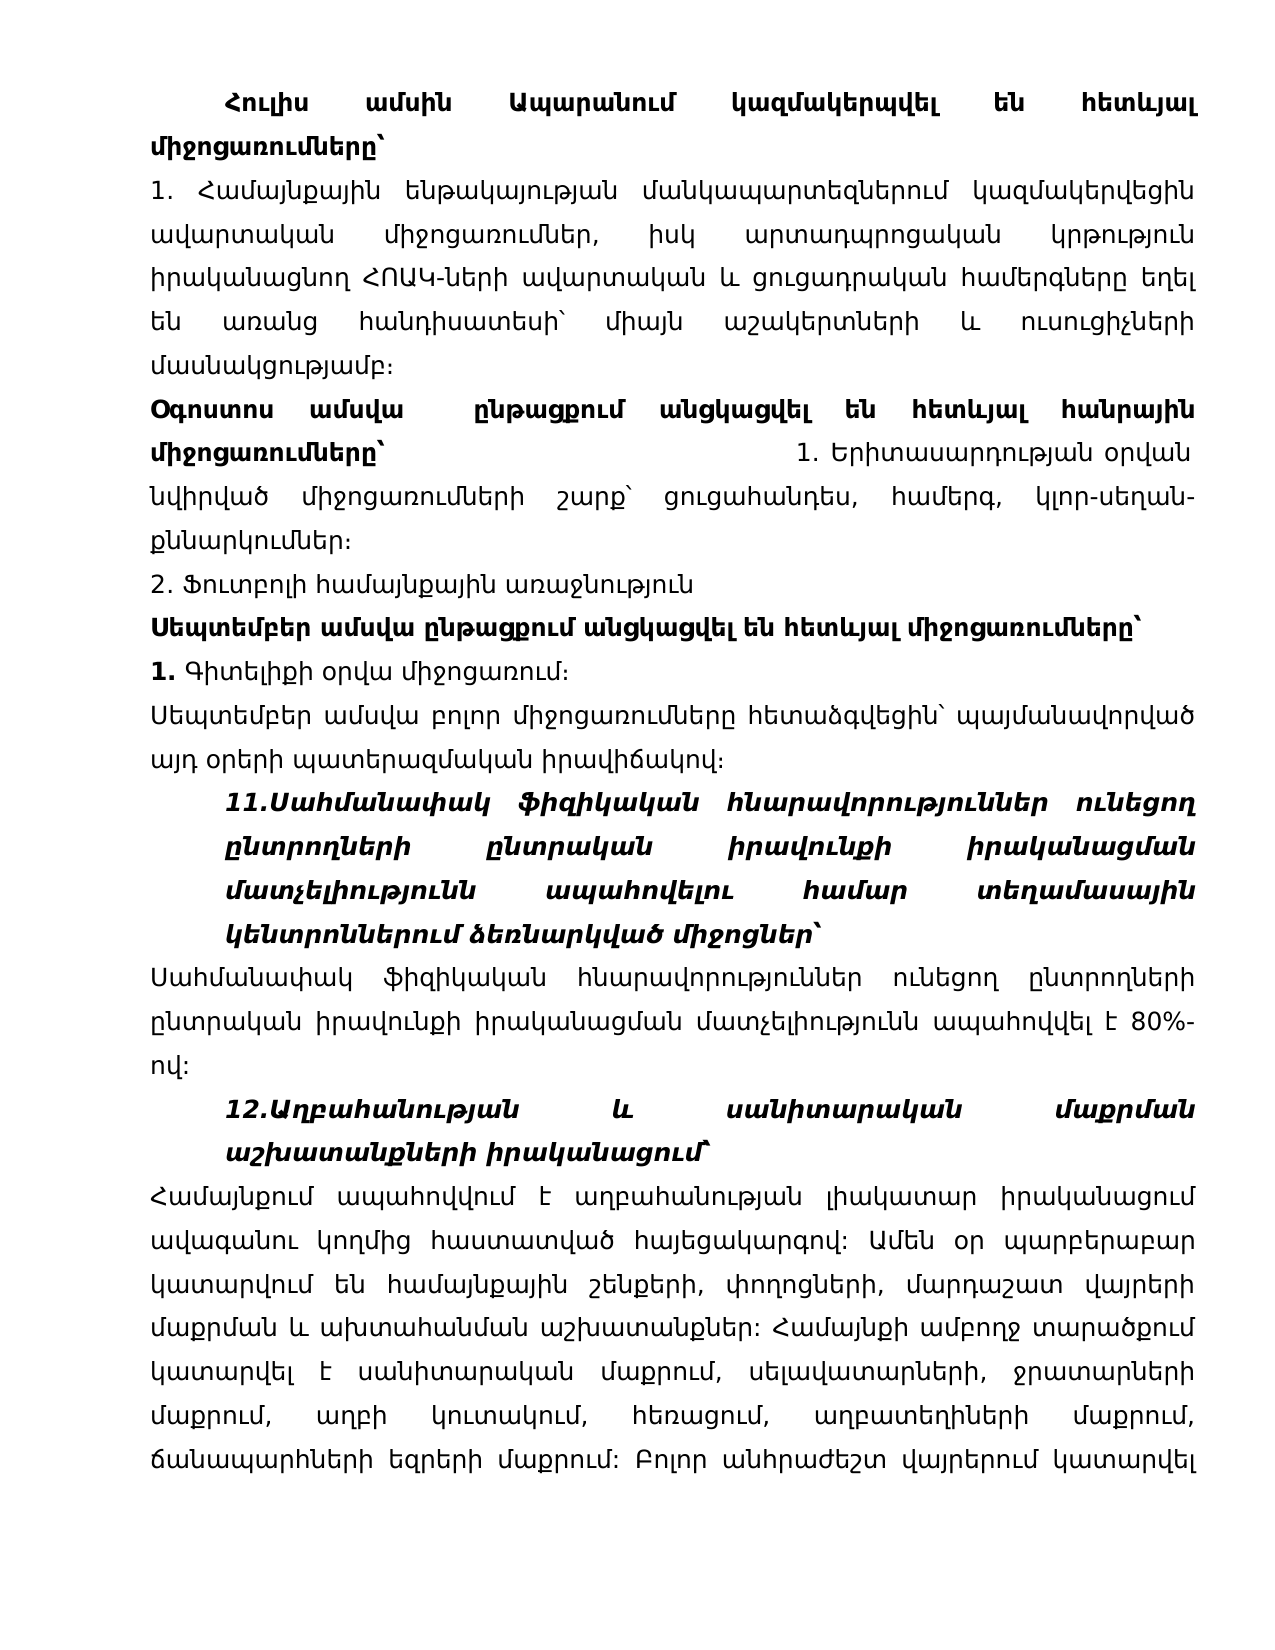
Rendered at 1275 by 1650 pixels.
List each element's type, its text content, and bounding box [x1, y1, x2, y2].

text 11.Սահմանափակ ֆիզիկական հնարավորություններ ունեցող ընտրողների ընտրական իրավունքի իրականացման մատչելիությունն ապահովելու համար տեղամասային կենտրոններում ձեռնարկված միջոցներ՝ [225, 789, 1196, 949]
text Սեպտեմբեր ամսվա ընթացքում անցկացվել են հետևյալ միջոցառումները՝ [150, 614, 1196, 643]
text Սեպտեմբեր ամսվա բոլոր միջոցառումները հետաձգվեցին՝ պայմանավորված այդ օրերի պատերազմական իրավիճակով։ [150, 701, 1196, 774]
text Հուլիս ամսին Ապարանում կազմակերպվել են հետևյալ միջոցառումները՝ [150, 89, 1196, 162]
text Օգոստոս ամսվա ընթացքում անցկացվել են հետևյալ հանրային միջոցառումները՝ 1․ Երիտասարդության օրվան նվիրված միջոցառումների շարք՝ ցուցահանդես, համերգ, կլոր-սեղան-քննարկումներ։ [150, 395, 1196, 555]
text 12.Աղբահանության և սանիտարական մաքրման աշխատանքների իրականացում՝ [225, 1095, 1196, 1168]
text Սահմանափակ ֆիզիկական հնարավորություններ ունեցող ընտրողների ընտրական իրավունքի իրականացման մատչելիությունն ապահովվել է 80%-ով: [150, 964, 1196, 1080]
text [150, 1182, 1196, 1474]
text 1․ Համայնքային ենթակայության մանկապարտեզներում կազմակերվեցին ավարտական միջոցառումներ, իսկ արտադպրոցական կրթություն իրականացնող ՀՈԱԿ-ների ավարտական և ցուցադրական համերգները եղել են առանց հանդիսատեսի՝ միայն աշակերտների և ուսուցիչների մասնակցությամբ։ [150, 176, 1196, 380]
text 1․ Գիտելիքի օրվա միջոցառում։ [150, 657, 1196, 687]
text 2․ Ֆուտբոլի համայնքային առաջնություն [150, 570, 1196, 599]
